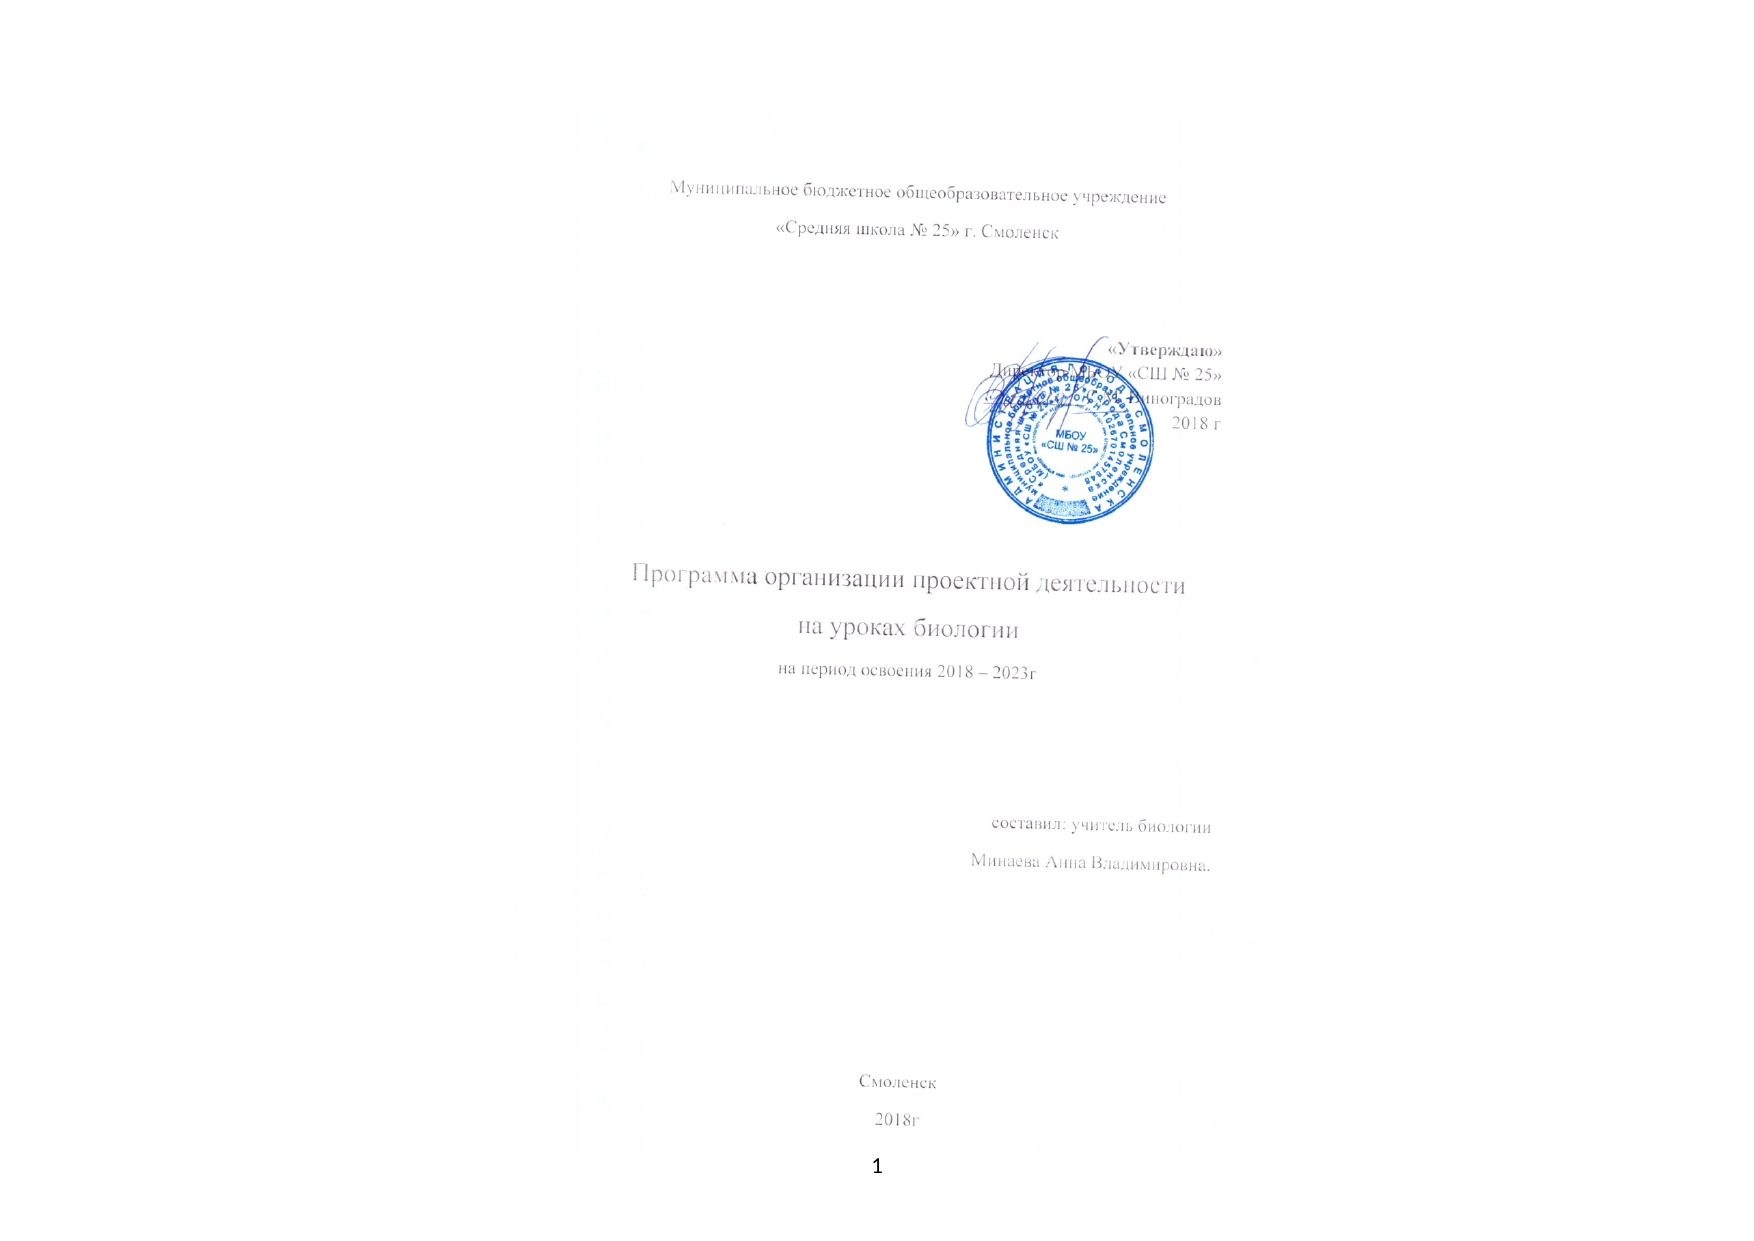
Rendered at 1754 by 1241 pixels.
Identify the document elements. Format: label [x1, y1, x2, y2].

picture [485, 101, 1270, 1152]
